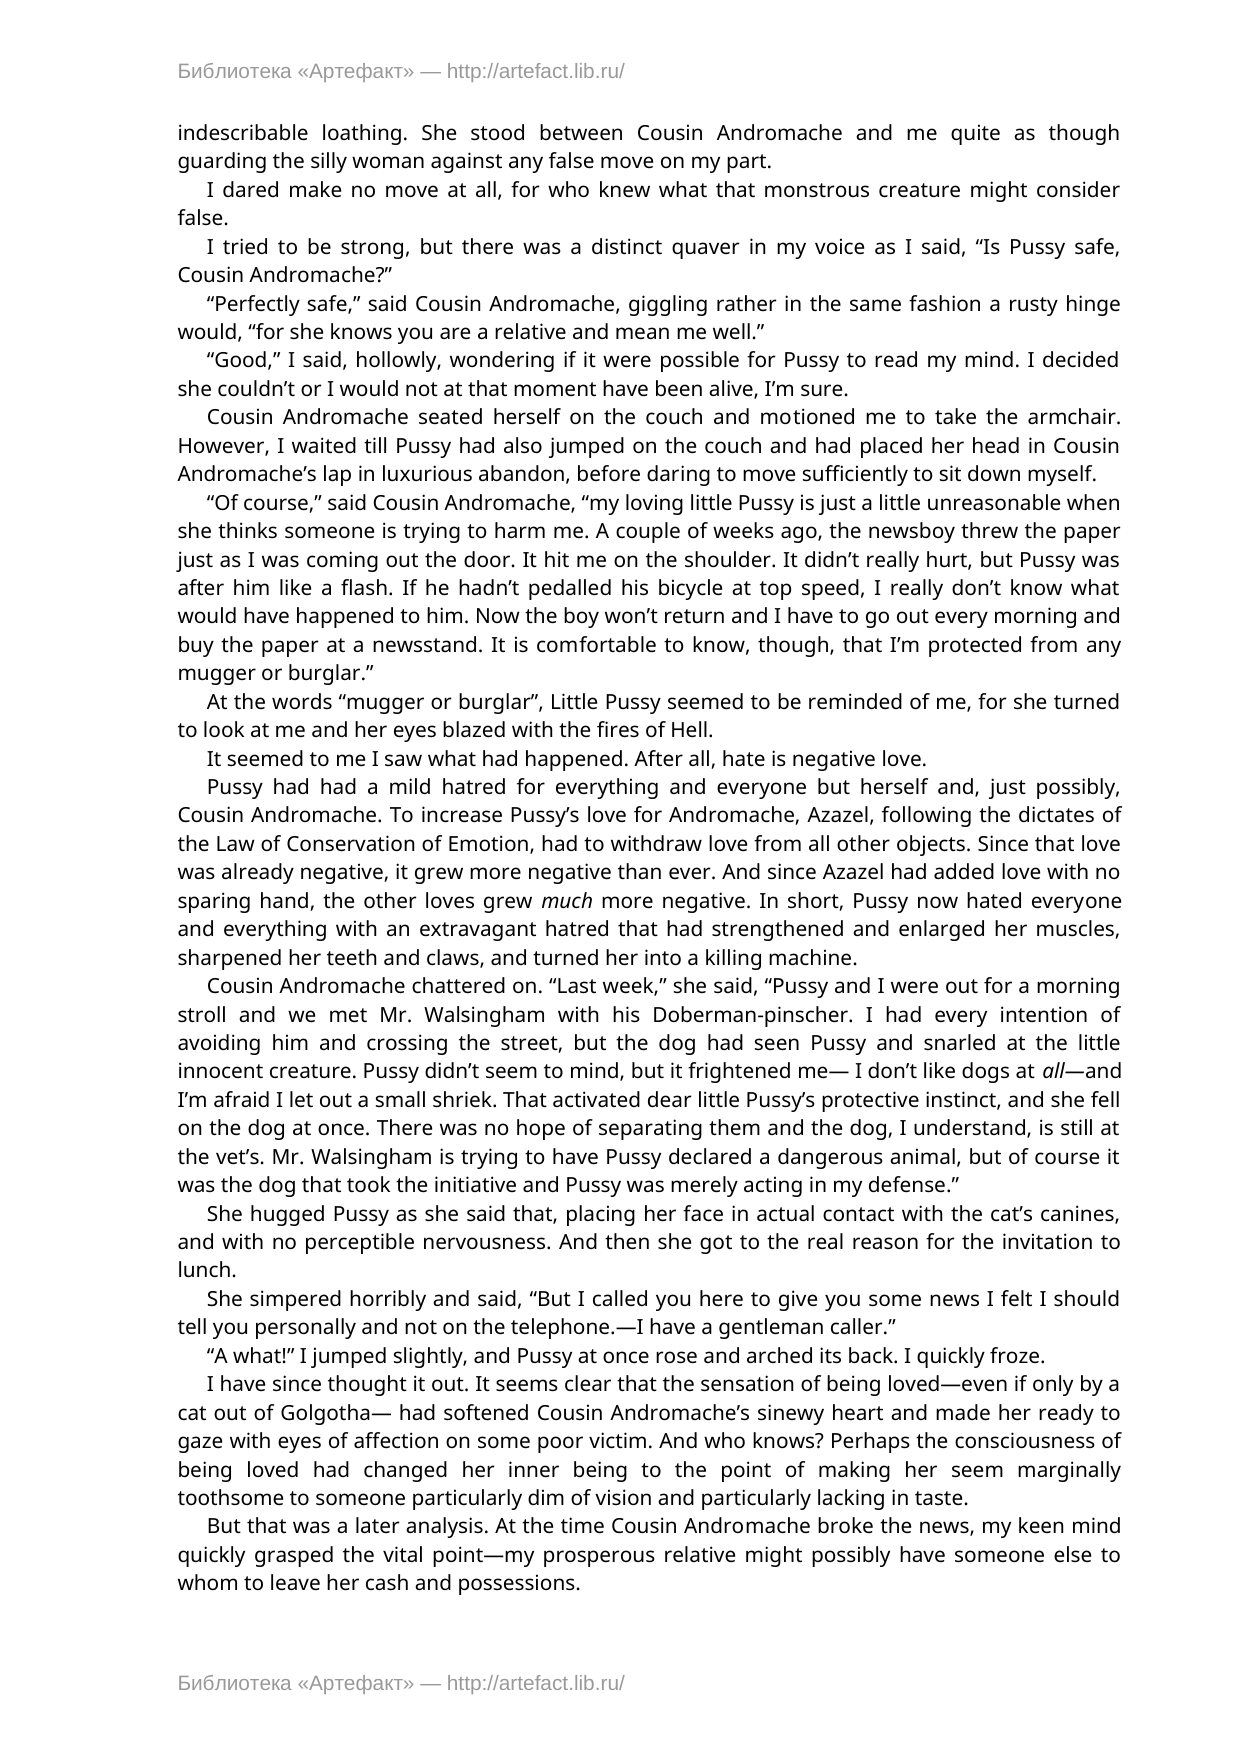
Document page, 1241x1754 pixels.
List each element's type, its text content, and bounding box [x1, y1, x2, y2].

text It seemed to me I saw what had happened. After all, hate is negative love. [177, 744, 1122, 772]
text “Of course,” said Cousin Andromache, “my loving little Pussy is just a little unreasonable when she thinks someone is trying to harm me. A couple of weeks ago, the newsboy threw the paper just as I was coming out the door. It hit me on the shoulder. It didn’t really hurt, but Pussy was after him like a flash. If he hadn’t pedalled his bicycle at top speed, I really don’t know what would have happened to him. Now the boy won’t return and I have to go out every morning and buy the paper at a newsstand. It is comfortable to know, though, that I’m protected from any mugger or burglar.” [177, 488, 1122, 687]
text Cousin Andromache chattered on. “Last week,” she said, “Pussy and I were out for a morning stroll and we met Mr. Walsingham with his Doberman-pinscher. I had every intention of avoiding him and crossing the street, but the dog had seen Pussy and snarled at the little innocent creature. Pussy didn’t seem to mind, but it frightened me— I don’t like dogs at all—and I’m afraid I let out a small shriek. That activated dear little Pussy’s protective instinct, and she fell on the dog at once. There was no hope of separating them and the dog, I understand, is still at the vet’s. Mr. Walsingham is trying to have Pussy declared a dangerous animal, but of course it was the dog that took the initiative and Pussy was merely acting in my defense.” [177, 971, 1122, 1199]
text Cousin Andromache seated herself on the couch and motioned me to take the armchair. However, I waited till Pussy had also jumped on the couch and had placed her head in Cousin Andromache’s lap in luxurious abandon, before daring to move sufficiently to sit down myself. [177, 402, 1122, 488]
text “Perfectly safe,” said Cousin Andromache, giggling rather in the same fashion a rusty hinge would, “for she knows you are a relative and mean me well.” [177, 289, 1122, 346]
text I tried to be strong, but there was a distinct quaver in my voice as I said, “Is Pussy safe, Cousin Andromache?” [177, 232, 1122, 289]
text I dared make no move at all, for who knew what that monstrous creature might consider false. [177, 175, 1122, 232]
text But that was a later analysis. At the time Cousin Andromache broke the news, my keen mind quickly grasped the vital point—my prosperous relative might possibly have someone else to whom to leave her cash and possessions. [177, 1512, 1122, 1597]
text She simpered horribly and said, “But I called you here to give you some news I felt I should tell you personally and not on the telephone.—I have a gentleman caller.” [177, 1284, 1122, 1341]
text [177, 118, 1122, 175]
text Pussy had had a mild hatred for everything and everyone but herself and, just possibly, Cousin Andromache. To increase Pussy’s love for Andromache, Azazel, following the dictates of the Law of Conservation of Emotion, had to withdraw love from all other objects. Since that love was already negative, it grew more negative than ever. And since Azazel had added love with no sparing hand, the other loves grew much more negative. In short, Pussy now hated everyone and everything with an extravagant hatred that had strengthened and enlarged her muscles, sharpened her teeth and claws, and turned her into a killing machine. [177, 772, 1122, 971]
text “Good,” I said, hollowly, wondering if it were possible for Pussy to read my mind. I decided she couldn’t or I would not at that moment have been alive, I’m sure. [177, 346, 1122, 402]
text I have since thought it out. It seems clear that the sensation of being loved—even if only by a cat out of Golgotha— had softened Cousin Andromache’s sinewy heart and made her ready to gaze with eyes of affection on some poor victim. And who knows? Perhaps the consciousness of being loved had changed her inner being to the point of making her seem marginally toothsome to someone particularly dim of vision and particularly lacking in taste. [177, 1369, 1122, 1512]
text “A what!” I jumped slightly, and Pussy at once rose and arched its back. I quickly froze. [177, 1341, 1122, 1369]
text At the words “mugger or burglar”, Little Pussy seemed to be reminded of me, for she turned to look at me and her eyes blazed with the fires of Hell. [177, 687, 1122, 744]
text She hugged Pussy as she said that, placing her face in actual contact with the cat’s canines, and with no perceptible nervousness. And then she got to the real reason for the invitation to lunch. [177, 1199, 1122, 1284]
